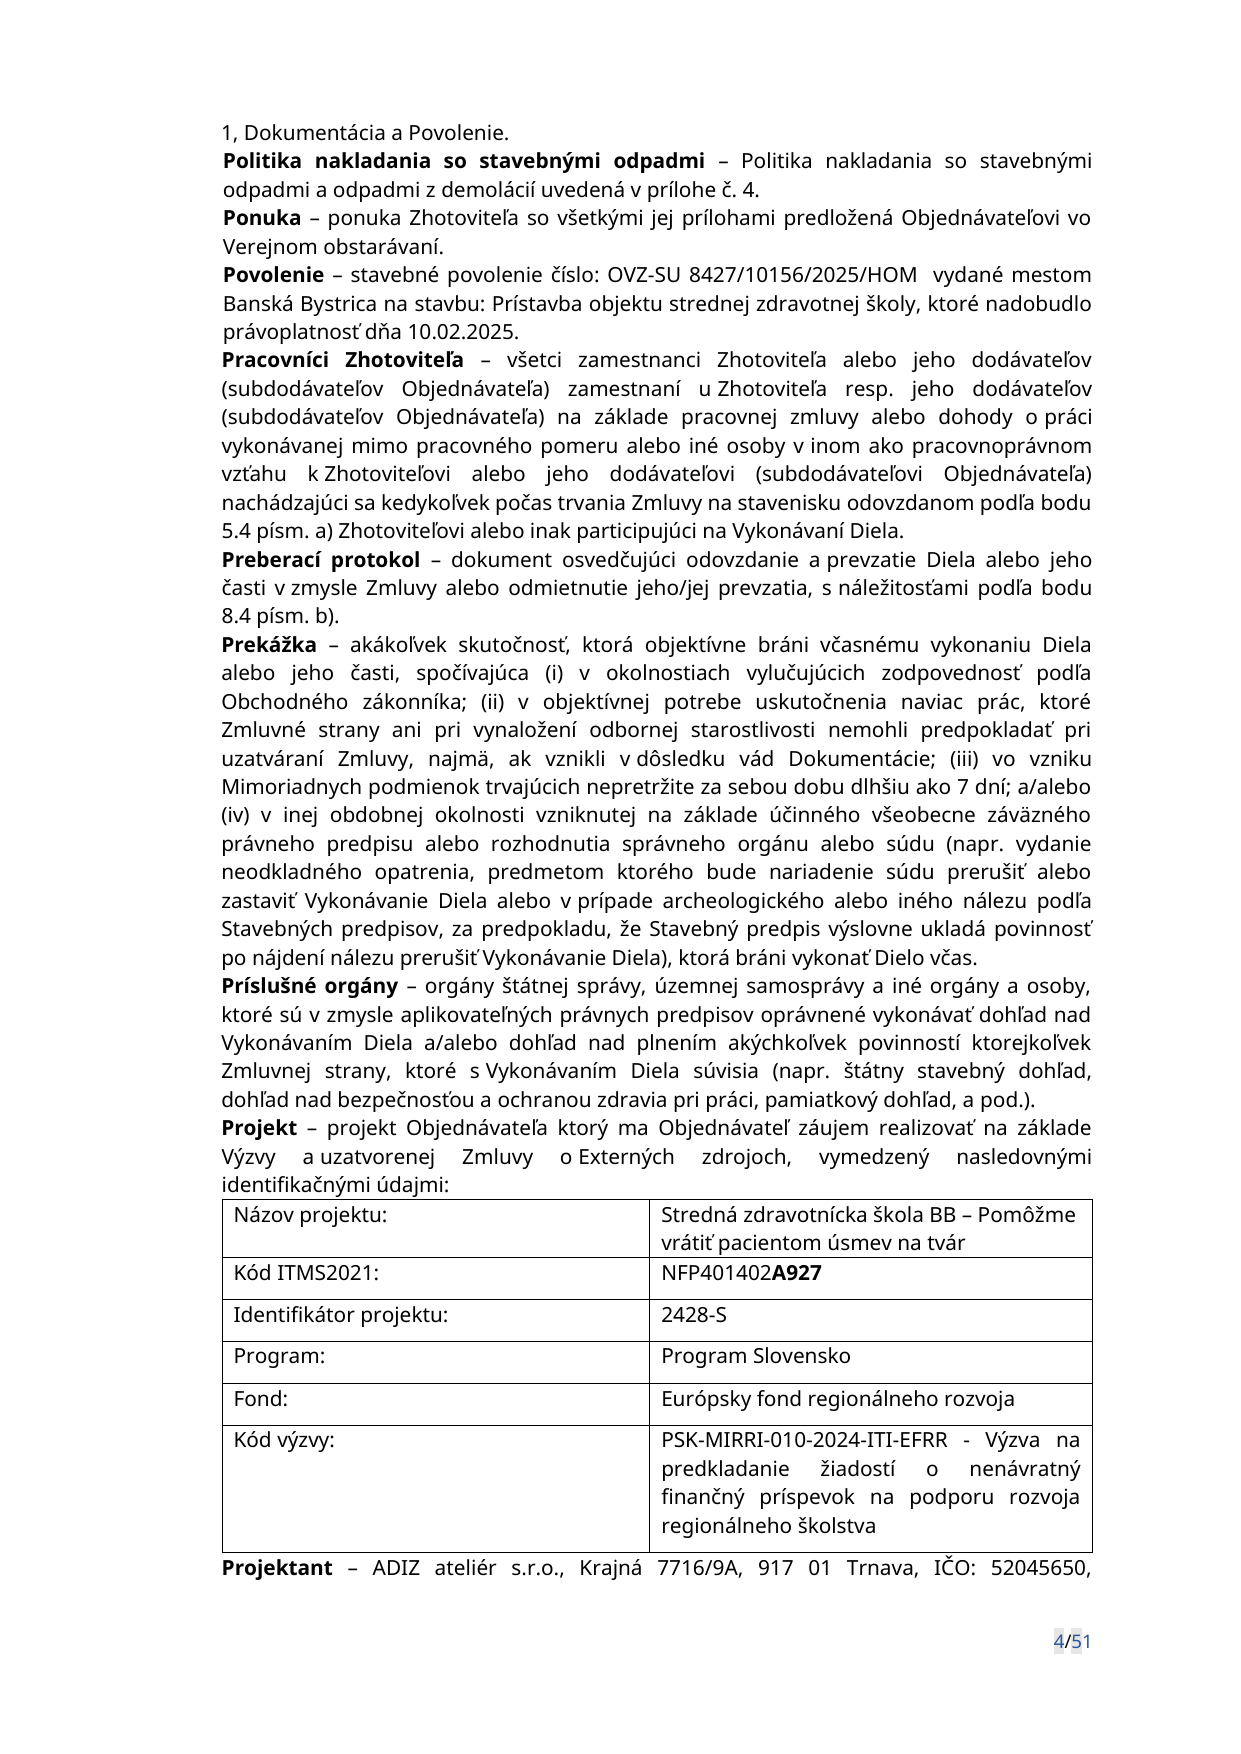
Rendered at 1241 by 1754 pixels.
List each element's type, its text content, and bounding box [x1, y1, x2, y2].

text Príslušné orgány – orgány štátnej správy, územnej samosprávy a iné orgány a osoby, ktoré sú v zmysle aplikovateľných právnych predpisov oprávnené vykonávať dohľad nad Vykonávaním Diela a/alebo dohľad nad plnením akýchkoľvek povinností ktorejkoľvek Zmluvnej strany, ktoré s Vykonávaním Diela súvisia (napr. štátny stavebný dohľad, dohľad nad bezpečnosťou a ochranou zdravia pri práci, pamiatkový dohľad, a pod.). [221, 971, 1093, 1113]
table_cell Program Slovensko [650, 1342, 1092, 1383]
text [221, 118, 1093, 147]
list Povolenie – stavebné povolenie číslo: OVZ-SU 8427/10156/2025/HOM vydané mestom Banská Bystrica na stavbu: Prístavba objektu strednej zdravotnej školy, ktoré nadobudlo právoplatnosť dňa 10.02.2025. [223, 260, 1093, 346]
text Pracovníci Zhotoviteľa – všetci zamestnanci Zhotoviteľa alebo jeho dodávateľov (subdodávateľov Objednávateľa) zamestnaní u Zhotoviteľa resp. jeho dodávateľov (subdodávateľov Objednávateľa) na základe pracovnej zmluvy alebo dohody o práci vykonávanej mimo pracovného pomeru alebo iné osoby v inom ako pracovnoprávnom vzťahu k Zhotoviteľovi alebo jeho dodávateľovi (subdodávateľovi Objednávateľa) nachádzajúci sa kedykoľvek počas trvania Zmluvy na stavenisku odovzdanom podľa bodu 5.4 písm. a) Zhotoviteľovi alebo inak participujúci na Vykonávaní Diela. [221, 346, 1093, 545]
list Ponuka – ponuka Zhotoviteľa so všetkými jej prílohami predložená Objednávateľovi vo Verejnom obstarávaní. [223, 203, 1093, 260]
table_cell Európsky fond regionálneho rozvoja [650, 1384, 1092, 1424]
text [221, 1553, 1093, 1581]
table_header Názov projektu: [223, 1200, 649, 1257]
table_cell Program: [223, 1342, 649, 1383]
table_header Stredná zdravotnícka škola BB – Pomôžme vrátiť pacientom úsmev na tvár [650, 1200, 1092, 1257]
table_cell Identifikátor projektu: [223, 1300, 649, 1341]
list Politika nakladania so stavebnými odpadmi – Politika nakladania so stavebnými odpadmi a odpadmi z demolácií uvedená v prílohe č. 4. [223, 147, 1093, 203]
table_cell PSK-MIRRI-010-2024-ITI-EFRR - Výzva na predkladanie žiadostí o nenávratný finančný príspevok na podporu rozvoja regionálneho školstva [650, 1426, 1092, 1552]
table_cell Kód výzvy: [223, 1426, 649, 1552]
table_cell Kód ITMS2021: [223, 1258, 649, 1299]
list Projekt – projekt Objednávateľa ktorý ma Objednávateľ záujem realizovať na základe Výzvy a uzatvorenej Zmluvy o Externých zdrojoch, vymedzený nasledovnými identifikačnými údajmi: [221, 1113, 1093, 1199]
text Prekážka – akákoľvek skutočnosť, ktorá objektívne bráni včasnému vykonaniu Diela alebo jeho časti, spočívajúca (i) v okolnostiach vylučujúcich zodpovednosť podľa Obchodného zákonníka; (ii) v objektívnej potrebe uskutočnenia naviac prác, ktoré Zmluvné strany ani pri vynaložení odbornej starostlivosti nemohli predpokladať pri uzatváraní Zmluvy, najmä, ak vznikli v dôsledku vád Dokumentácie; (iii) vo vzniku Mimoriadnych podmienok trvajúcich nepretržite za sebou dobu dlhšiu ako 7 dní; a/alebo (iv) v inej obdobnej okolnosti vzniknutej na základe účinného všeobecne záväzného právneho predpisu alebo rozhodnutia správneho orgánu alebo súdu (napr. vydanie neodkladného opatrenia, predmetom ktorého bude nariadenie súdu prerušiť alebo zastaviť Vykonávanie Diela alebo v prípade archeologického alebo iného nálezu podľa Stavebných predpisov, za predpokladu, že Stavebný predpis výslovne ukladá povinnosť po nájdení nálezu prerušiť Vykonávanie Diela), ktorá bráni vykonať Dielo včas. [221, 630, 1093, 971]
table_cell NFP401402A927 [650, 1258, 1092, 1299]
table_cell 2428-S [650, 1300, 1092, 1341]
table_cell Fond: [223, 1384, 649, 1424]
text Preberací protokol – dokument osvedčujúci odovzdanie a prevzatie Diela alebo jeho časti v zmysle Zmluvy alebo odmietnutie jeho/jej prevzatia, s náležitosťami podľa bodu 8.4 písm. b). [221, 545, 1093, 630]
